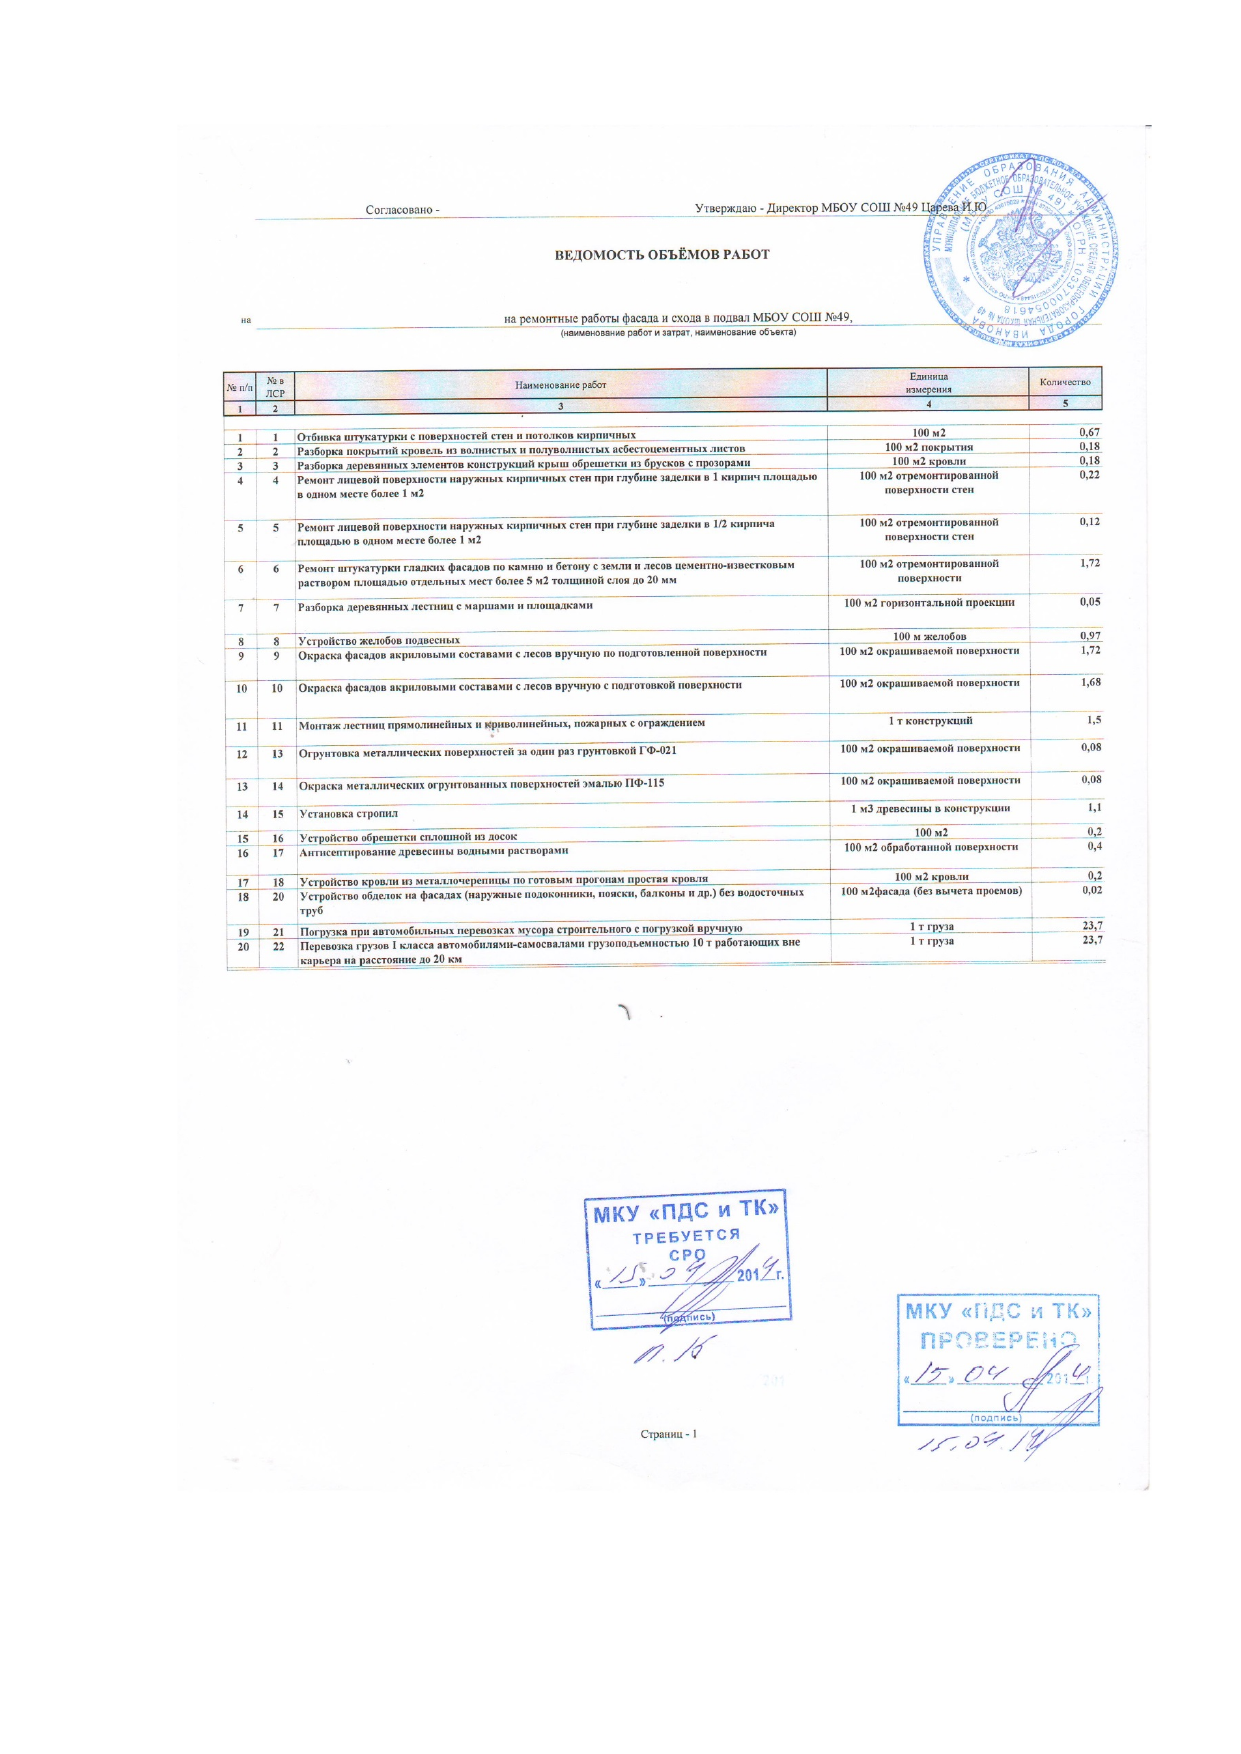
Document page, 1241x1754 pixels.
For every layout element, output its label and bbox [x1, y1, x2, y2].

picture [177, 118, 1152, 1497]
